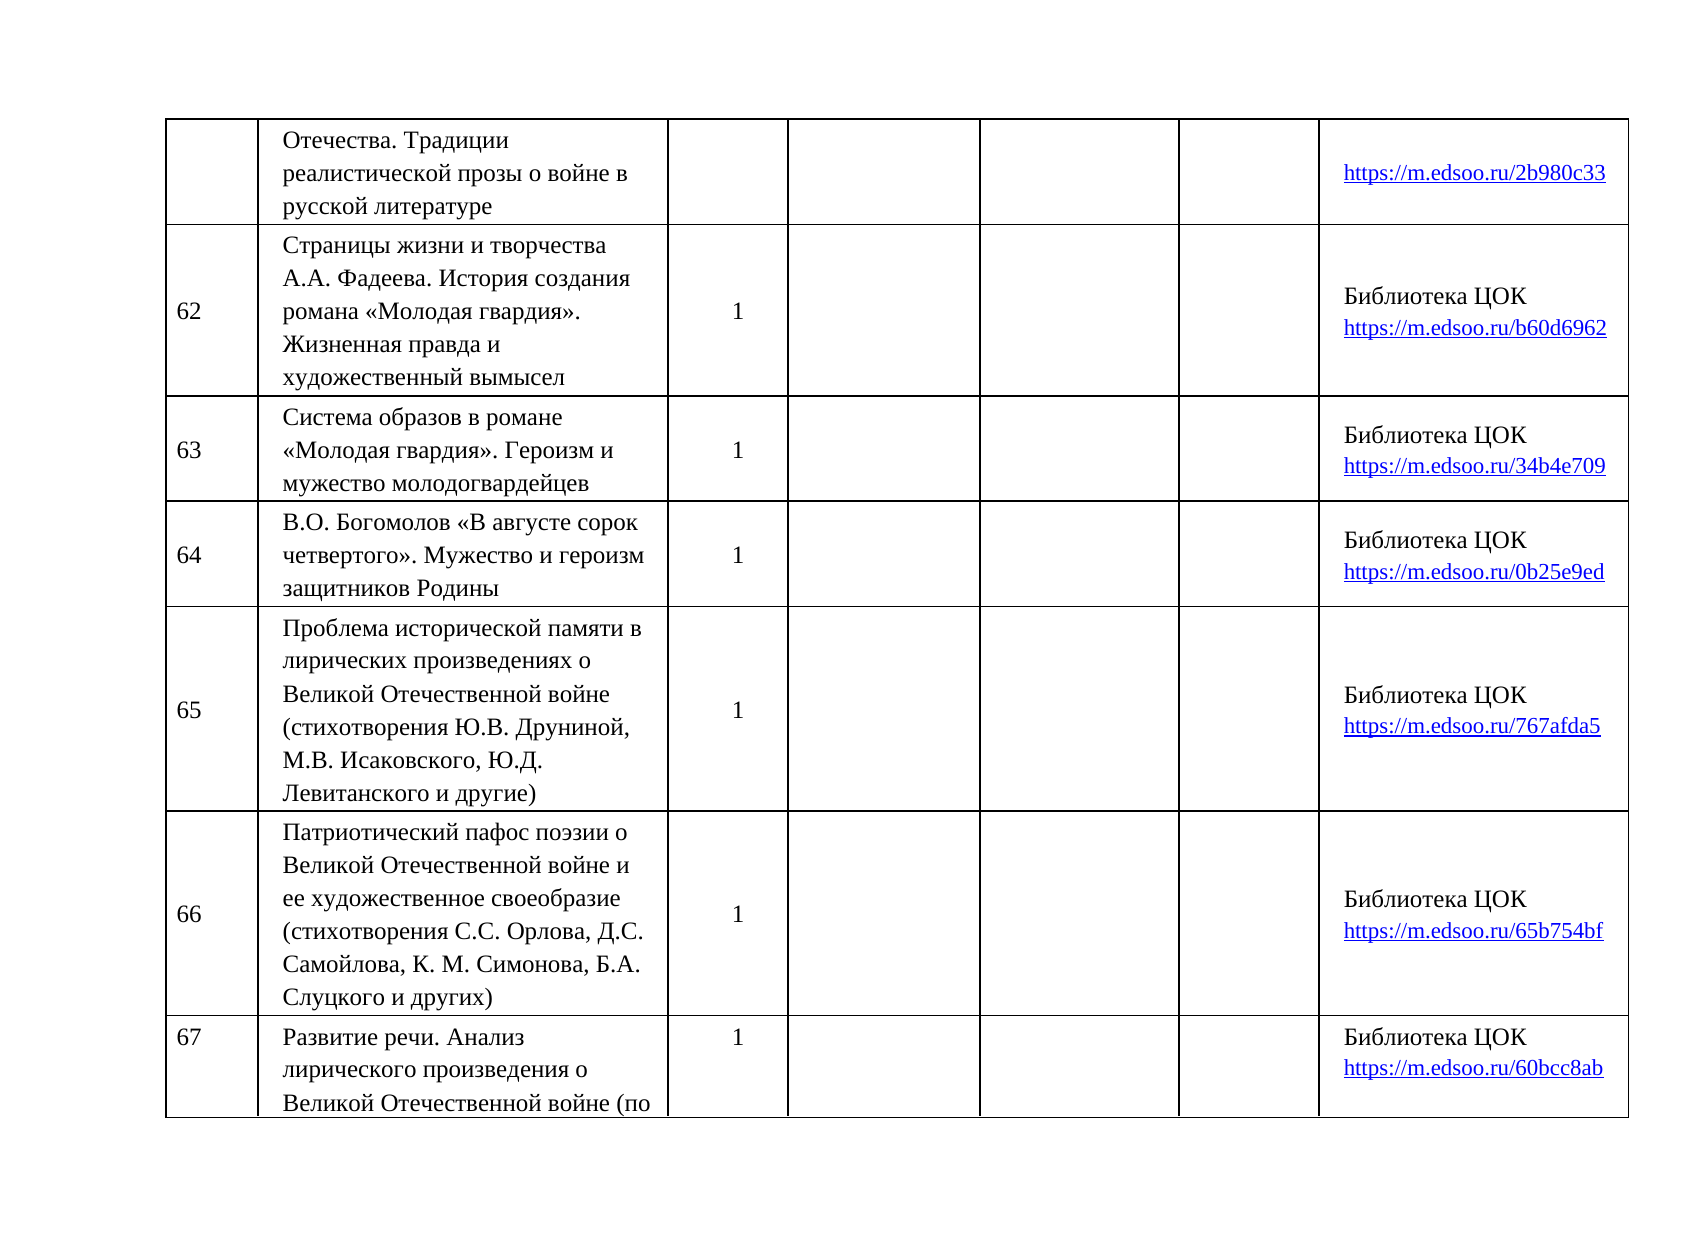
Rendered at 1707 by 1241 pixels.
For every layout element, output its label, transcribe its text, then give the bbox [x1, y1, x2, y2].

table_cell [981, 812, 1178, 1015]
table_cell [1320, 1016, 1628, 1116]
table_cell 67 [167, 1016, 257, 1116]
table_cell Библиотека ЦОК https://m.edsoo.ru/0b25e9ed [1320, 502, 1628, 606]
table_cell 61 [167, 120, 257, 223]
table_cell 1 [669, 1016, 787, 1116]
table_cell [981, 397, 1178, 500]
table_cell 1 [669, 120, 787, 223]
table_cell Система образов в романе «Молодая гвардия». Героизм и мужество молодогвардейцев [259, 397, 667, 500]
table_cell 63 [167, 397, 257, 500]
table_cell 65 [167, 607, 257, 810]
table_cell [981, 607, 1178, 810]
table_cell В.О. Богомолов «В августе сорок четвертого». Мужество и героизм защитников Родины [259, 502, 667, 606]
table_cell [259, 1016, 667, 1116]
table_cell [1180, 120, 1318, 223]
table_cell Патриотический пафос поэзии о Великой Отечественной войне и ее художественное своеобразие (стихотворения С.С. Орлова, Д.С. Самойлова, К. М. Симонова, Б.А. Слуцкого и других) [259, 812, 667, 1015]
table_cell 62 [167, 225, 257, 395]
table_cell 1 [669, 607, 787, 810]
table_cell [1320, 120, 1628, 223]
table_cell [981, 225, 1178, 395]
table_cell [1180, 1016, 1318, 1116]
table_cell [789, 225, 979, 395]
table_cell 64 [167, 502, 257, 606]
table_cell 1 [669, 812, 787, 1015]
table_cell [1180, 397, 1318, 500]
table_cell [1180, 607, 1318, 810]
table_cell Страницы жизни и творчества А.А. Фадеева. История создания романа «Молодая гвардия». Жизненная правда и художественный вымысел [259, 225, 667, 395]
table_cell [789, 120, 979, 223]
table_cell [981, 120, 1178, 223]
table_cell [981, 1016, 1178, 1116]
table_cell [1180, 225, 1318, 395]
table_cell [789, 812, 979, 1015]
table_cell Библиотека ЦОК https://m.edsoo.ru/b60d6962 [1320, 225, 1628, 395]
table_cell 1 [669, 225, 787, 395]
table_cell Библиотека ЦОК https://m.edsoo.ru/767afda5 [1320, 607, 1628, 810]
table_cell Проблема исторической памяти в лирических произведениях о Великой Отечественной войне (стихотворения Ю.В. Друниной, М.В. Исаковского, Ю.Д. Левитанского и другие) [259, 607, 667, 810]
table_cell Библиотека ЦОК https://m.edsoo.ru/34b4e709 [1320, 397, 1628, 500]
table_cell [789, 1016, 979, 1116]
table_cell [259, 120, 667, 223]
table_cell [981, 502, 1178, 606]
table_cell [789, 607, 979, 810]
table_cell [1180, 502, 1318, 606]
table_cell [789, 397, 979, 500]
table_cell [789, 502, 979, 606]
table_cell 1 [669, 502, 787, 606]
table_cell [1180, 812, 1318, 1015]
table_cell Библиотека ЦОК https://m.edsoo.ru/65b754bf [1320, 812, 1628, 1015]
table_cell 1 [669, 397, 787, 500]
table_cell 66 [167, 812, 257, 1015]
